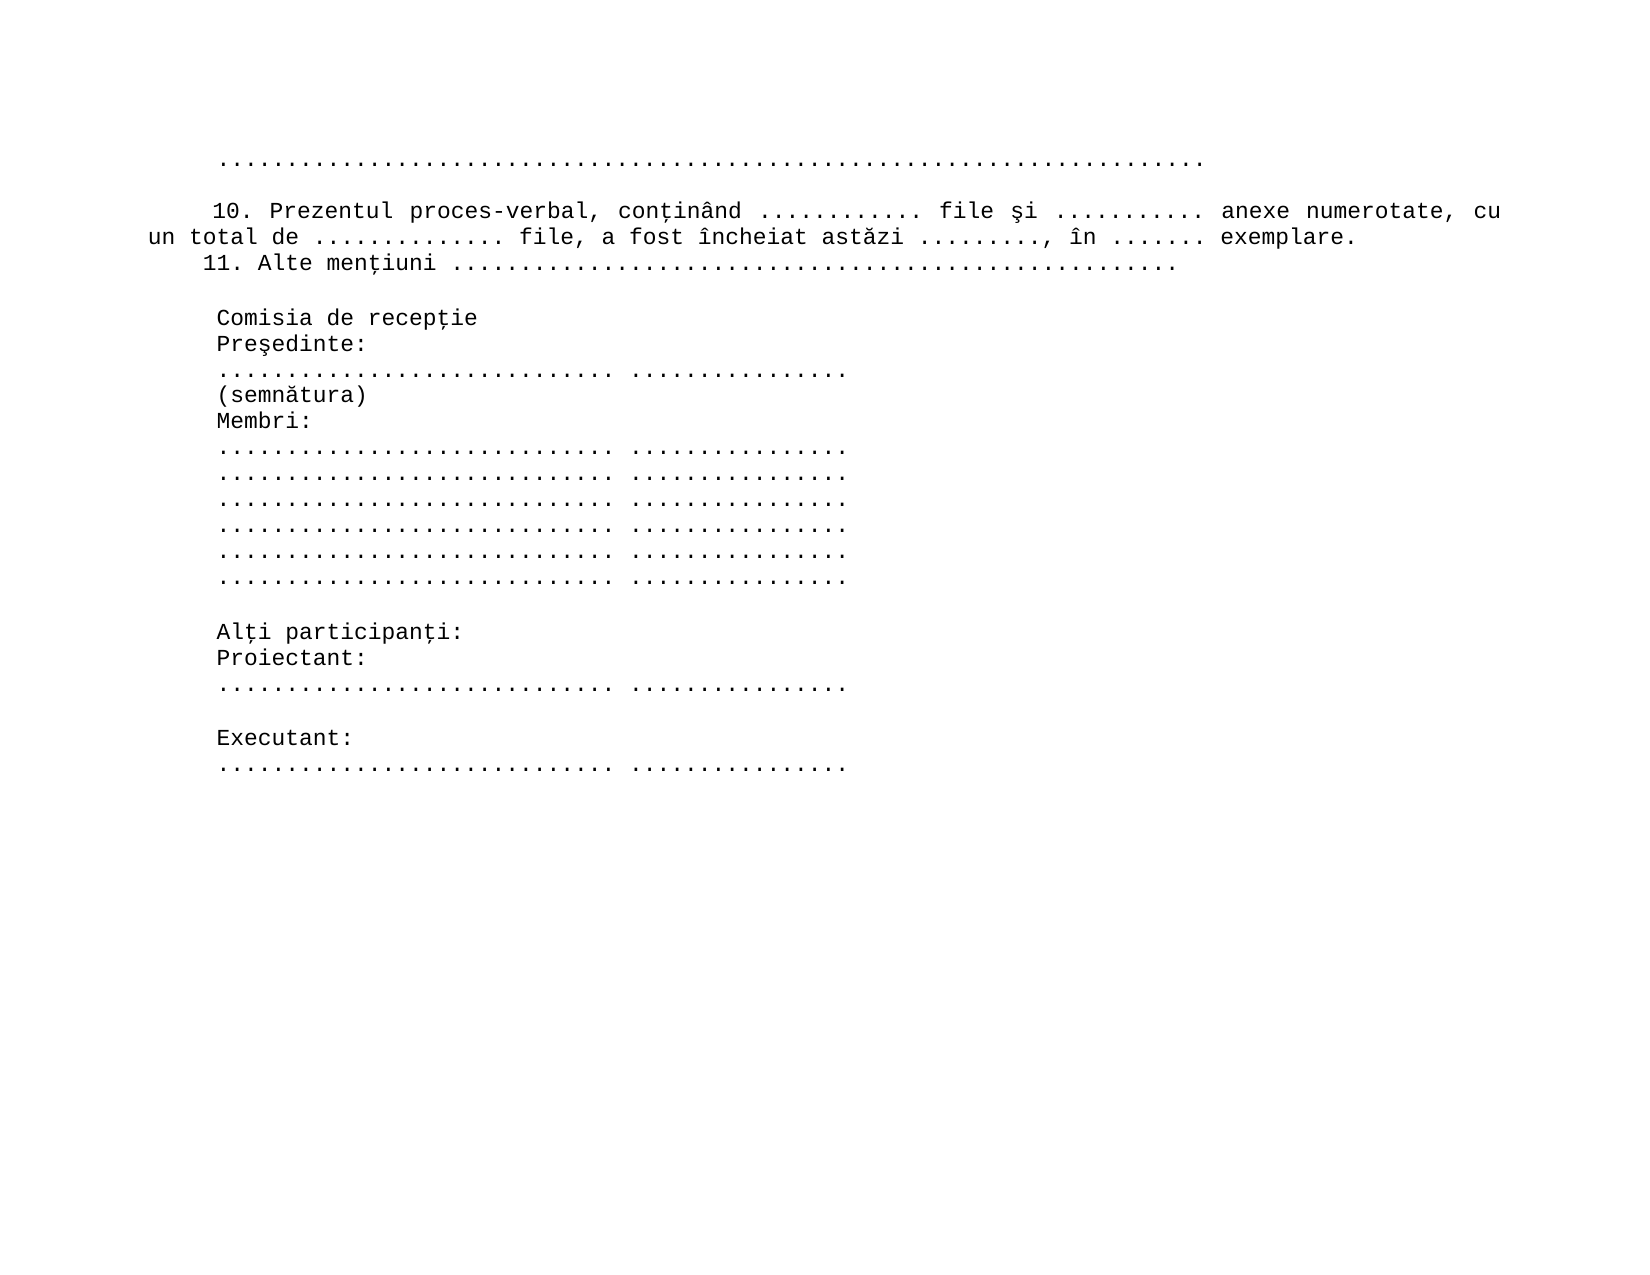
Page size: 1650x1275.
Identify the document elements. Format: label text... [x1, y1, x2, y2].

text ............................. ................ [148, 539, 1502, 565]
text Preşedinte: [148, 332, 1502, 358]
text ............................. ................ [148, 565, 1502, 591]
text Alţi participanţi: [148, 620, 1502, 646]
text Membri: [148, 410, 1502, 436]
text Comisia de recepţie [148, 306, 1502, 332]
text ............................. ................ [148, 436, 1502, 462]
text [148, 148, 1502, 173]
text 11. Alte menţiuni ..................................................... [148, 251, 1502, 277]
text ............................. ................ [148, 672, 1502, 698]
text ............................. ................ [148, 358, 1502, 384]
text (semnătura) [148, 384, 1502, 410]
text Proiectant: [148, 646, 1502, 672]
text ............................. ................ [148, 488, 1502, 513]
text ............................. ................ [148, 513, 1502, 539]
text ............................. ................ [148, 753, 1502, 778]
text ............................. ................ [148, 462, 1502, 488]
text Executant: [148, 727, 1502, 753]
text 10. Prezentul proces-verbal, conţinând ............ file şi ........... anexe numerotate, cu un total de .............. file, a fost încheiat astăzi ........., în ....... exemplare. [148, 199, 1502, 251]
